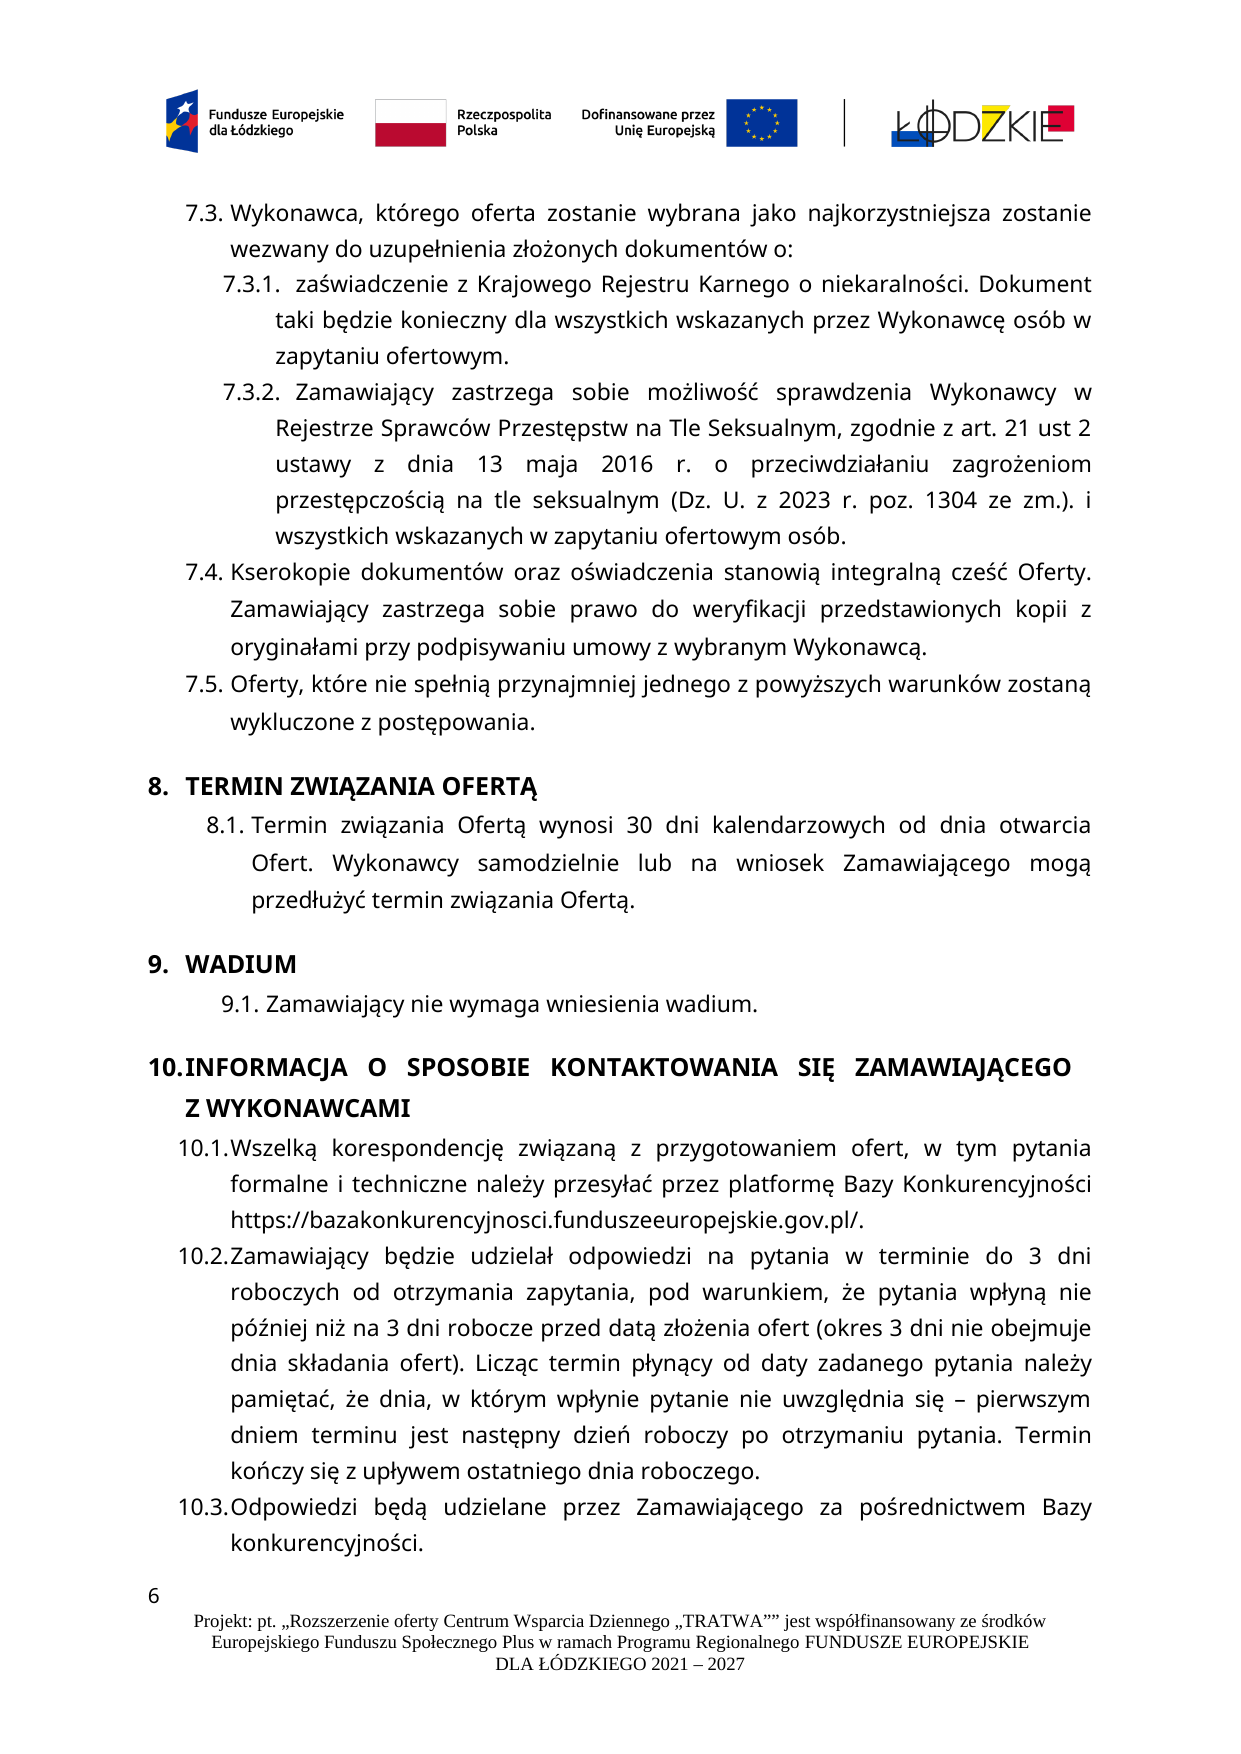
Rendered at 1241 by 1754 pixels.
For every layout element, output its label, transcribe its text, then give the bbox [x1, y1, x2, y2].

list Wadium [148, 947, 1093, 981]
list Zamawiający będzie udzielał odpowiedzi na pytania w terminie do 3 dni roboczych od otrzymania zapytania, pod warunkiem, że pytania wpłyną nie później niż na 3 dni robocze przed datą złożenia ofert (okres 3 dni nie obejmuje dnia składania ofert). Licząc termin płynący od daty zadanego pytania należy pamiętać, że dnia, w którym wpłynie pytanie nie uwzględnia się – pierwszym dniem terminu jest następny dzień roboczy po otrzymaniu pytania. Termin kończy się z upływem ostatniego dnia roboczego. [177, 1239, 1093, 1486]
list Odpowiedzi będą udzielane przez Zamawiającego za pośrednictwem Bazy konkurencyjności. [177, 1491, 1093, 1558]
list Wszelką korespondencję związaną z przygotowaniem ofert, w tym pytania formalne i techniczne należy przesyłać przez platformę Bazy Konkurencyjności https://bazakonkurencyjnosci.funduszeeuropejskie.gov.pl/. [177, 1132, 1093, 1235]
list Informacja o sposobie kontaktowania się Zamawiającego z Wykonawcami [148, 1050, 1093, 1125]
picture [147, 73, 1093, 169]
list Oferty, które nie spełnią przynajmniej jednego z powyższych warunków zostaną wykluczone z postępowania. [185, 668, 1093, 737]
list Zamawiający zastrzega sobie możliwość sprawdzenia Wykonawcy w Rejestrze Sprawców Przestępstw na Tle Seksualnym, zgodnie z art. 21 ust 2 ustawy z dnia 13 maja 2016 r. o przeciwdziałaniu zagrożeniom przestępczością na tle seksualnym (Dz. U. z 2023 r. poz. 1304 ze zm.). i wszystkich wskazanych w zapytaniu ofertowym osób. [223, 376, 1093, 551]
list Termin związania Ofertą [148, 768, 1093, 802]
list Zamawiający nie wymaga wniesienia wadium. [221, 988, 1093, 1019]
list Wykonawca, którego oferta zostanie wybrana jako najkorzystniejsza zostanie wezwany do uzupełnienia złożonych dokumentów o: [185, 197, 1093, 264]
list Kserokopie dokumentów oraz oświadczenia stanowią integralną cześć Oferty. Zamawiający zastrzega sobie prawo do weryfikacji przedstawionych kopii z oryginałami przy podpisywaniu umowy z wybranym Wykonawcą. [185, 556, 1093, 662]
list Termin związania Ofertą wynosi 30 dni kalendarzowych od dnia otwarcia Ofert. Wykonawcy samodzielnie lub na wniosek Zamawiającego mogą przedłużyć termin związania Ofertą. [206, 809, 1093, 916]
list zaświadczenie z Krajowego Rejestru Karnego o niekaralności. Dokument taki będzie konieczny dla wszystkich wskazanych przez Wykonawcę osób w zapytaniu ofertowym. [223, 268, 1093, 372]
